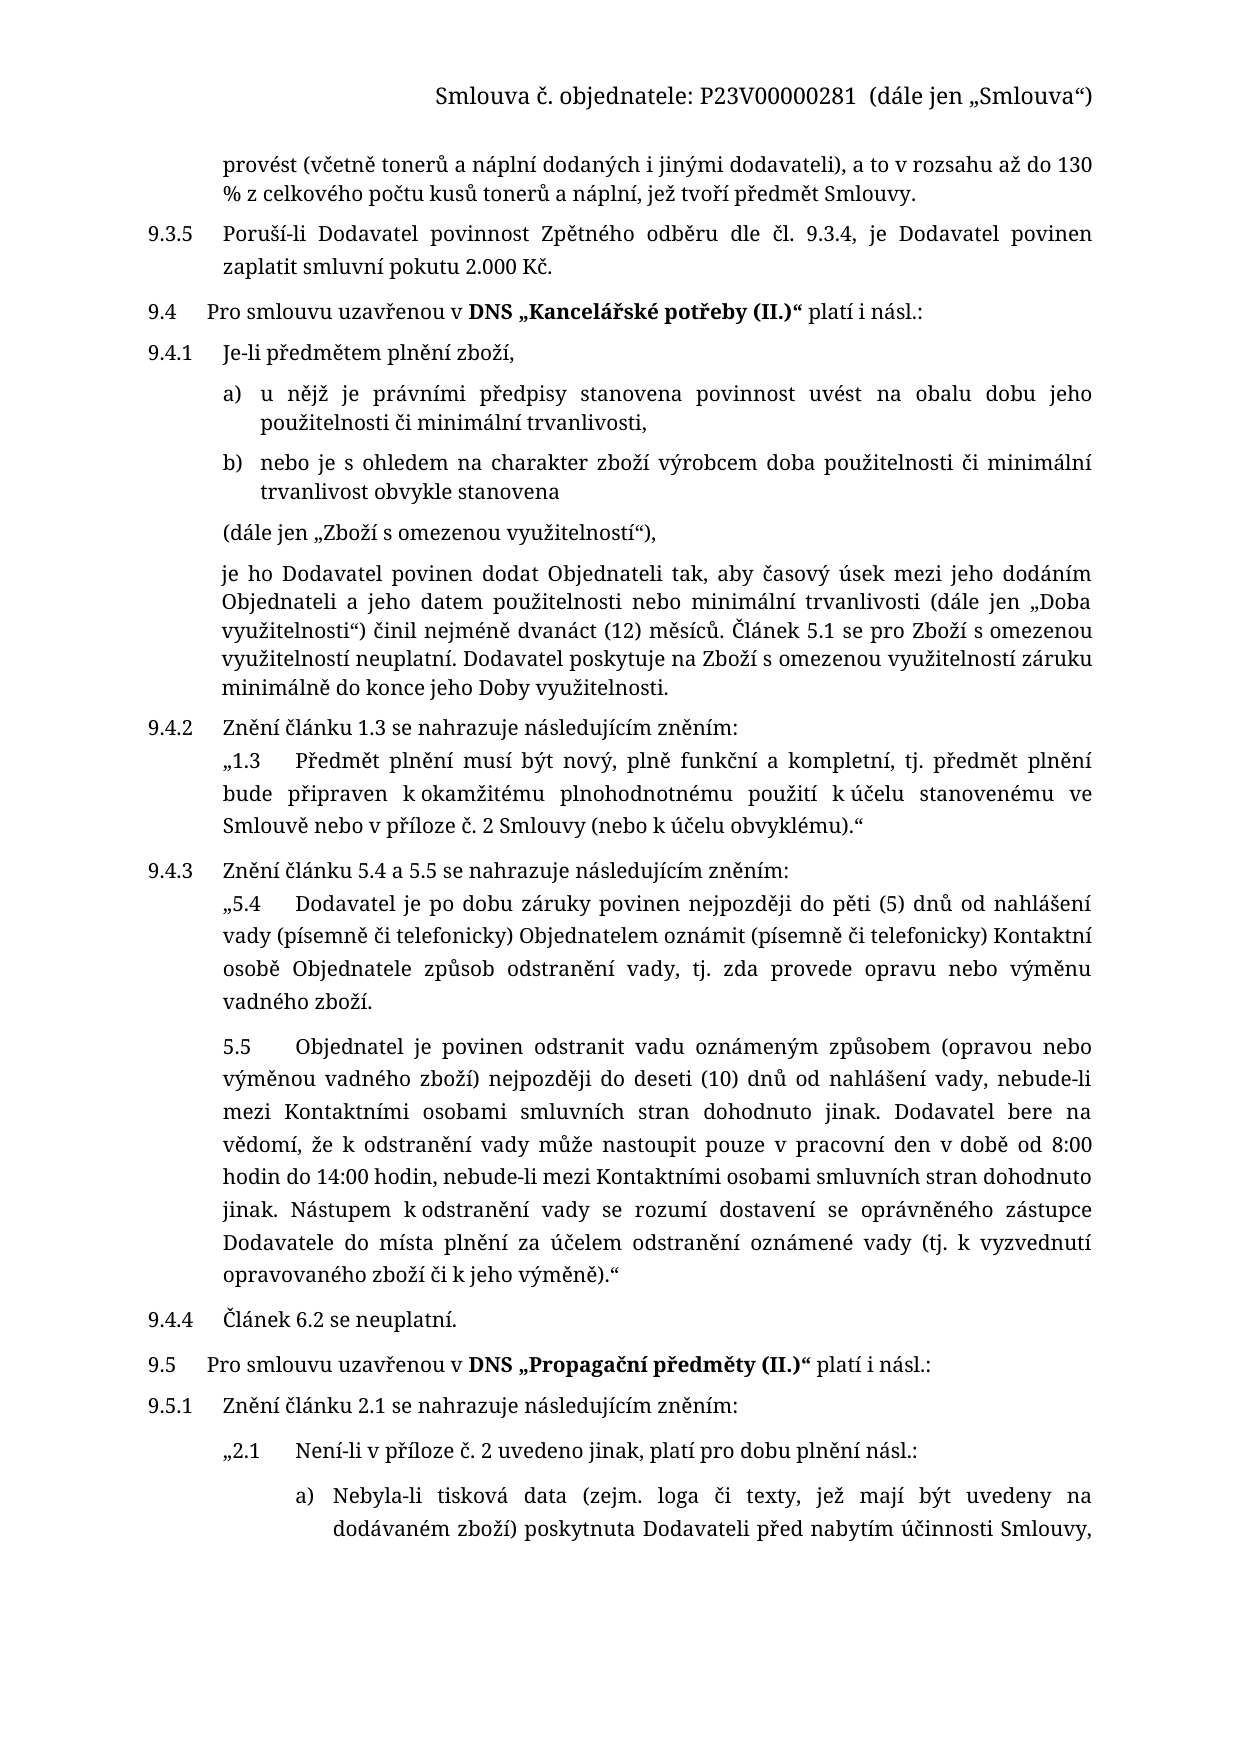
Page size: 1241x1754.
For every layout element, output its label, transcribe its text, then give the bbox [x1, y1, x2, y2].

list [148, 150, 1093, 207]
list nebo je s ohledem na charakter zboží výrobcem doba použitelnosti či minimální trvanlivost obvykle stanovena [223, 448, 1093, 505]
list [295, 1482, 1093, 1543]
text (dále jen „Zboží s omezenou využitelností“), [223, 518, 1093, 546]
list Článek 6.2 se neuplatní. [148, 1305, 1093, 1334]
list 5.5 Objednatel je povinen odstranit vadu oznámeným způsobem (opravou nebo výměnou vadného zboží) nejpozději do deseti (10) dnů od nahlášení vady, nebude-li mezi Kontaktními osobami smluvních stran dohodnuto jinak. Dodavatel bere na vědomí, že k odstranění vady může nastoupit pouze v pracovní den v době od 8:00 hodin do 14:00 hodin, nebude-li mezi Kontaktními osobami smluvních stran dohodnuto jinak. Nástupem k odstranění vady se rozumí dostavení se oprávněného zástupce Dodavatele do místa plnění za účelem odstranění oznámené vady (tj. k vyzvednutí opravovaného zboží či k jeho výměně).“ [223, 1032, 1093, 1289]
list Znění článku 2.1 se nahrazuje následujícím zněním: [148, 1391, 1093, 1420]
list Pro smlouvu uzavřenou v DNS „Kancelářské potřeby (II.)“ platí i násl.: [148, 297, 1093, 326]
list Znění článku 5.4 a 5.5 se nahrazuje následujícím zněním: [148, 856, 1093, 885]
text je ho Dodavatel povinen dodat Objednateli tak, aby časový úsek mezi jeho dodáním Objednateli a jeho datem použitelnosti nebo minimální trvanlivosti (dále jen „Doba využitelnosti“) činil nejméně dvanáct (12) měsíců. Článek 5.1 se pro Zboží s omezenou využitelností neuplatní. Dodavatel poskytuje na Zboží s omezenou využitelností záruku minimálně do konce jeho Doby využitelnosti. [221, 559, 1093, 701]
list u nějž je právními předpisy stanovena povinnost uvést na obalu dobu jeho použitelnosti či minimální trvanlivosti, [223, 379, 1093, 436]
list „2.1 Není-li v příloze č. 2 uvedeno jinak, platí pro dobu plnění násl.: [223, 1436, 1093, 1465]
list Poruší-li Dodavatel povinnost Zpětného odběru dle čl. 9.3.4, je Dodavatel povinen zaplatit smluvní pokutu 2.000 Kč. [148, 219, 1093, 281]
list Je-li předmětem plnění zboží, [148, 338, 1093, 367]
list „5.4 Dodavatel je po dobu záruky povinen nejpozději do pěti (5) dnů od nahlášení vady (písemně či telefonicky) Objednatelem oznámit (písemně či telefonicky) Kontaktní osobě Objednatele způsob odstranění vady, tj. zda provede opravu nebo výměnu vadného zboží. [223, 889, 1093, 1015]
list Znění článku 1.3 se nahrazuje následujícím zněním: [148, 713, 1093, 742]
list „1.3 Předmět plnění musí být nový, plně funkční a kompletní, tj. předmět plnění bude připraven k okamžitému plnohodnotnému použití k účelu stanovenému ve Smlouvě nebo v příloze č. 2 Smlouvy (nebo k účelu obvyklému).“ [223, 746, 1093, 840]
list Pro smlouvu uzavřenou v DNS „Propagační předměty (II.)“ platí i násl.: [148, 1350, 1093, 1379]
